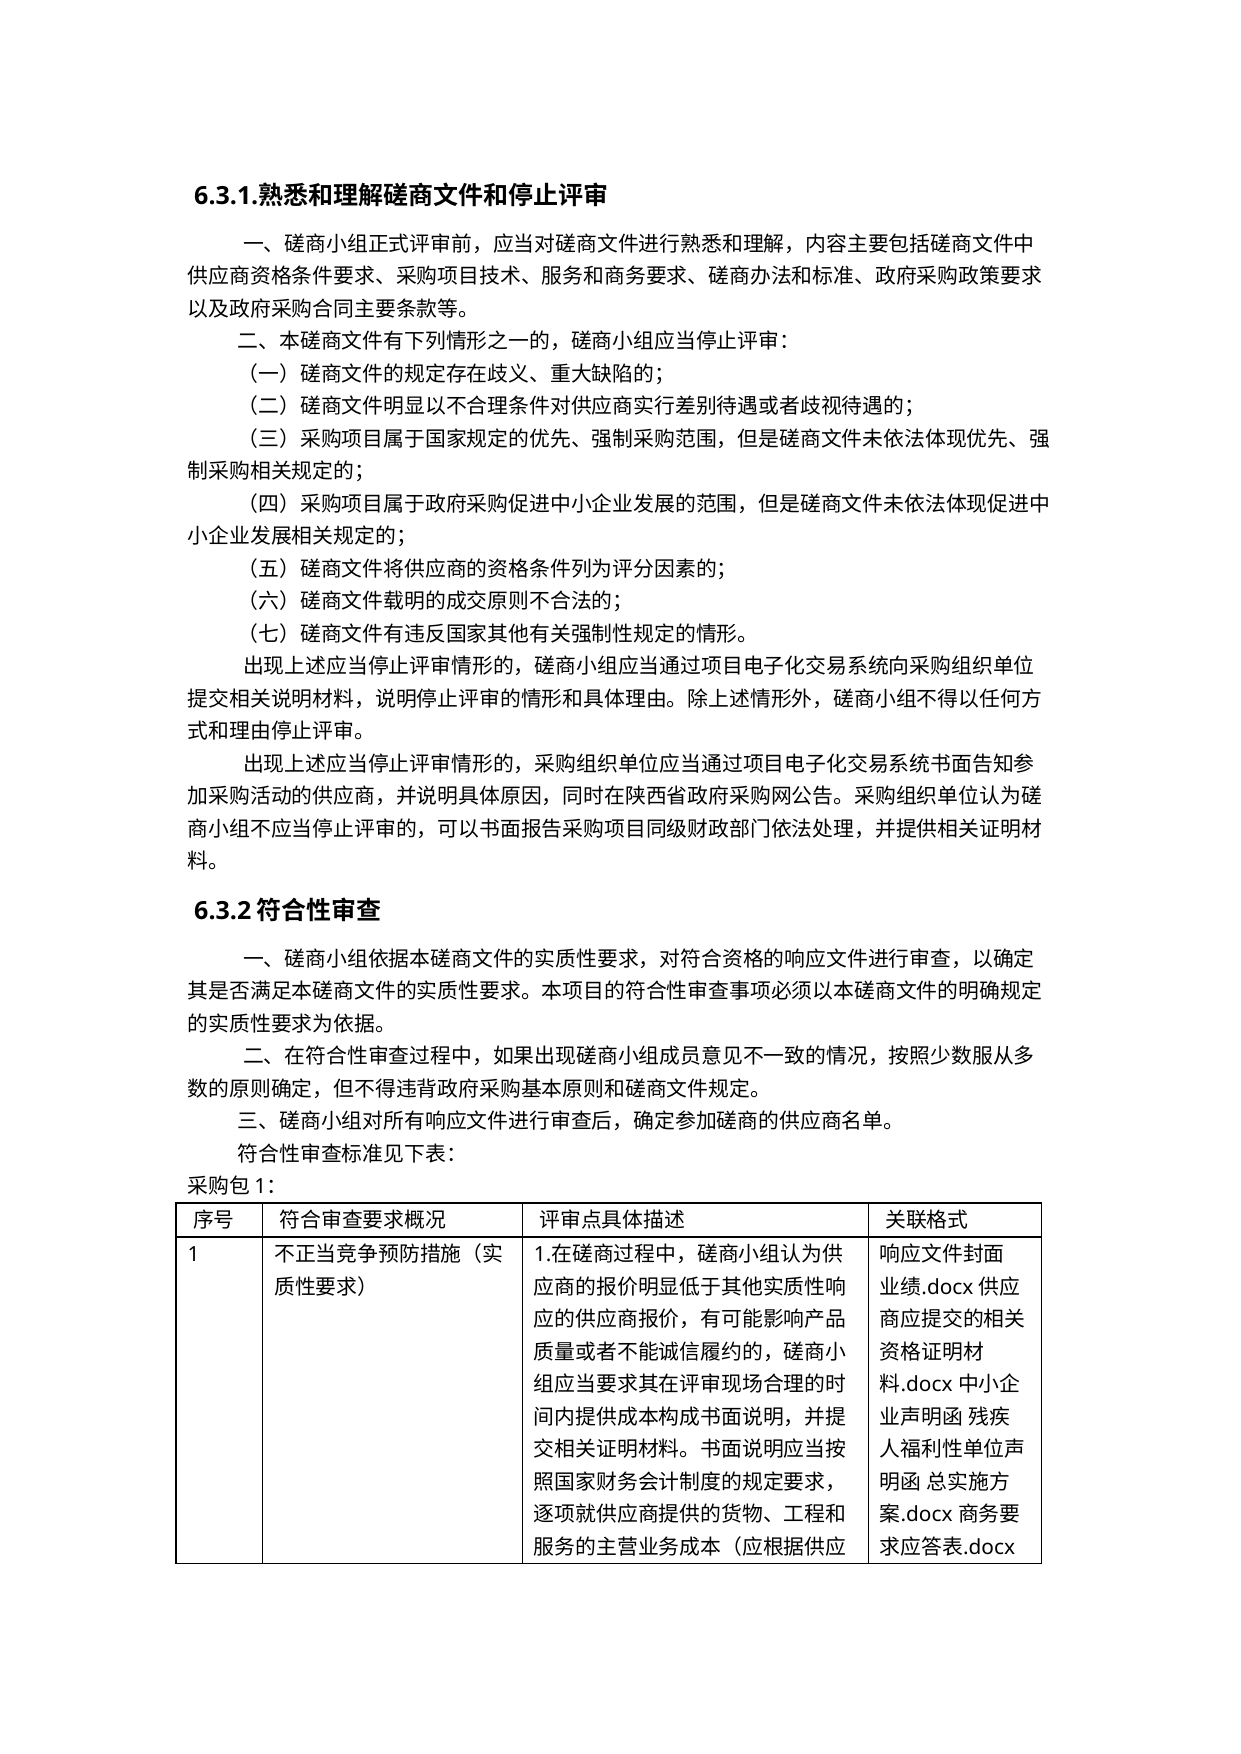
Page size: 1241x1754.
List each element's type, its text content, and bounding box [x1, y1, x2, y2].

text （五）磋商文件将供应商的资格条件列为评分因素的； [187, 552, 1053, 584]
text （七）磋商文件有违反国家其他有关强制性规定的情形。 [187, 617, 1053, 649]
text 出现上述应当停止评审情形的，采购组织单位应当通过项目电子化交易系统书面告知参加采购活动的供应商，并说明具体原因，同时在陕西省政府采购网公告。采购组织单位认为磋商小组不应当停止评审的，可以书面报告采购项目同级财政部门依法处理，并提供相关证明材料。 [187, 747, 1053, 877]
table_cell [523, 1238, 868, 1563]
table_header 符合审查要求概况 [263, 1204, 522, 1236]
table_cell 1 [177, 1238, 262, 1563]
text （六）磋商文件载明的成交原则不合法的； [187, 584, 1053, 617]
text （二）磋商文件明显以不合理条件对供应商实行差别待遇或者歧视待遇的； [187, 389, 1053, 422]
table_header 评审点具体描述 [523, 1204, 868, 1236]
text （一）磋商文件的规定存在歧义、重大缺陷的； [187, 357, 1053, 389]
text 6.3.1.熟悉和理解磋商文件和停止评审 [187, 162, 1053, 227]
text 采购包1： [187, 1169, 1053, 1202]
text 6.3.2符合性审查 [187, 877, 1053, 942]
table_header 序号 [177, 1204, 262, 1236]
text 一、磋商小组正式评审前，应当对磋商文件进行熟悉和理解，内容主要包括磋商文件中供应商资格条件要求、采购项目技术、服务和商务要求、磋商办法和标准、政府采购政策要求以及政府采购合同主要条款等。 [187, 227, 1053, 324]
text 二、本磋商文件有下列情形之一的，磋商小组应当停止评审： [187, 324, 1053, 357]
text 三、磋商小组对所有响应文件进行审查后，确定参加磋商的供应商名单。 [187, 1104, 1053, 1137]
text （三）采购项目属于国家规定的优先、强制采购范围，但是磋商文件未依法体现优先、强制采购相关规定的； [187, 422, 1053, 487]
table_cell 不正当竞争预防措施（实质性要求） [263, 1238, 522, 1563]
text 出现上述应当停止评审情形的，磋商小组应当通过项目电子化交易系统向采购组织单位提交相关说明材料，说明停止评审的情形和具体理由。除上述情形外，磋商小组不得以任何方式和理由停止评审。 [187, 649, 1053, 747]
text 二、在符合性审查过程中，如果出现磋商小组成员意见不一致的情况，按照少数服从多数的原则确定，但不得违背政府采购基本原则和磋商文件规定。 [187, 1039, 1053, 1104]
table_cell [869, 1238, 1041, 1563]
text 符合性审查标准见下表： [187, 1137, 1053, 1169]
text （四）采购项目属于政府采购促进中小企业发展的范围，但是磋商文件未依法体现促进中小企业发展相关规定的； [187, 487, 1053, 552]
text 一、磋商小组依据本磋商文件的实质性要求，对符合资格的响应文件进行审查，以确定其是否满足本磋商文件的实质性要求。本项目的符合性审查事项必须以本磋商文件的明确规定的实质性要求为依据。 [187, 942, 1053, 1039]
table_header 关联格式 [869, 1204, 1041, 1236]
